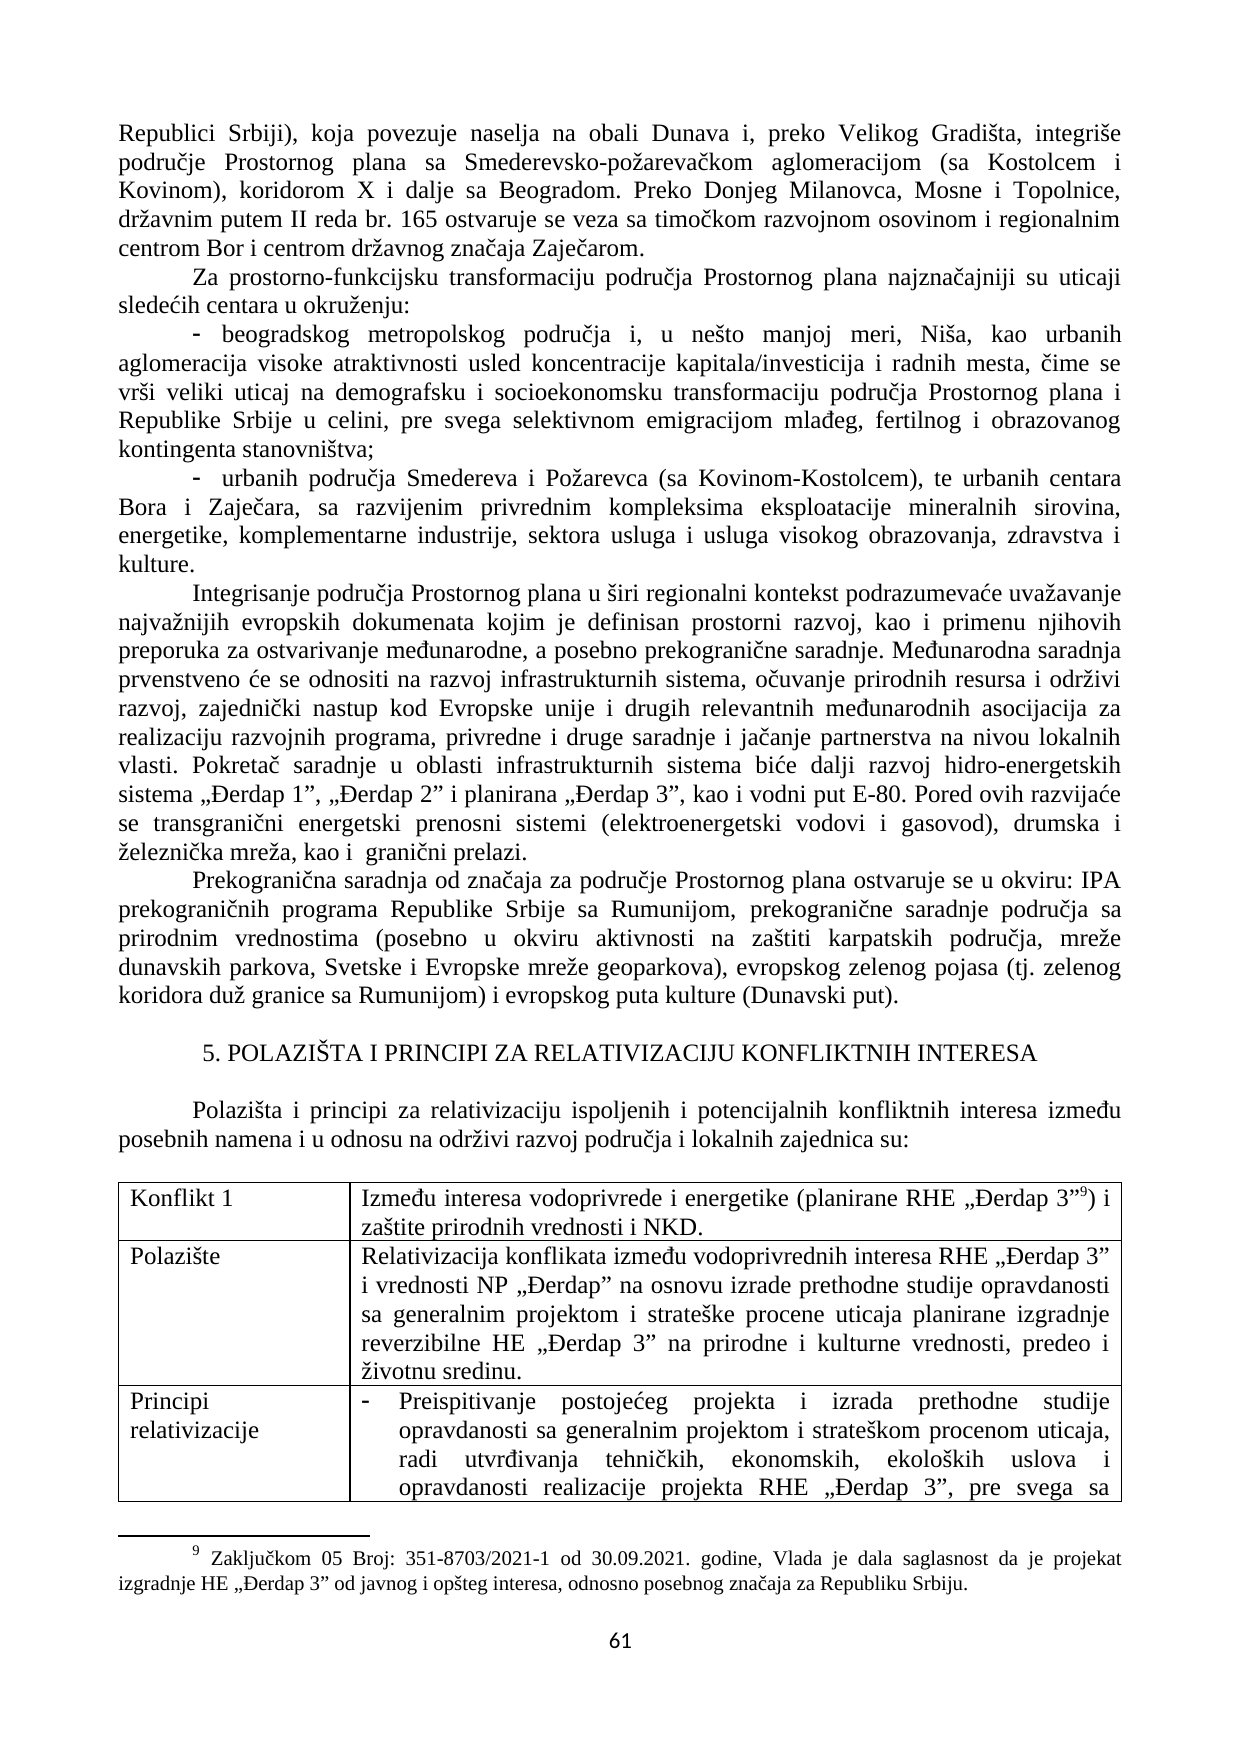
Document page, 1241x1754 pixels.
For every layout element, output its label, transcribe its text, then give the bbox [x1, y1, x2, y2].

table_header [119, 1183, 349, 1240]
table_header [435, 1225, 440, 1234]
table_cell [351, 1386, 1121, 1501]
text Za prostorno-funkcijsku transformaciju područja Prostornog plana najznačajniji su uticaji sledećih centara u okruženju: [118, 262, 1122, 319]
list urbanih područja Smedereva i Požarevca (sa Kovinom-Kostolcem), te urbanih centara Bora i Zaječara, sa razvijenim privrednim kompleksima eksploatacije mineralnih sirovina, energetike, komplementarne industrije, sektora usluga i usluga visokog obrazovanja, zdravstva i kulture. [118, 463, 1122, 578]
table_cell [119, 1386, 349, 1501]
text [118, 118, 1122, 262]
text Integrisanje područja Prostornog plana u širi regionalni kontekst podrazumevaće uvažavanje najvažnijih evropskih dokumenata kojim je definisan prostorni razvoj, kao i primenu njihovih preporuka za ostvarivanje međunarodne, a posebno prekogranične saradnje. Međunarodna saradnja prvenstveno će se odnositi na razvoj infrastrukturnih sistema, očuvanje prirodnih resursa i održivi razvoj, zajednički nastup kod Evropske unije i drugih relevantnih međunarodnih asocijacija za realizaciju razvojnih programa, privredne i druge saradnje i jačanje partnerstva na nivou lokalnih vlasti. Pokretač saradnje u oblasti infrastrukturnih sistema biće dalji razvoj hidro-energetskih sistema „Đerdap 1”, „Đerdap 2” i planirana „Đerdap 3”, kao i vodni put E-80. Pored ovih razvijaće se transgranični energetski prenosni sistemi (elektroenergetski vodovi i gasovod), drumska i železnička mreža, kao i granični prelazi. [118, 578, 1122, 866]
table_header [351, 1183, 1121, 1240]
text Polazišta i principi za relativizaciju ispoljenih i potencijalnih konfliktnih interesa između posebnih namena i u odnosu na održivi razvoj područja i lokalnih zajednica su: [118, 1096, 1122, 1153]
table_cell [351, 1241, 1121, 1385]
list beogradskog metropolskog područja i, u nešto manjoj meri, Niša, kao urbanih aglomeracija visoke atraktivnosti usled koncentracije kapitala/investicija i radnih mesta, čime se vrši veliki uticaj na demografsku i socioekonomsku transformaciju područja Prostornog plana i Republike Srbije u celini, pre svega selektivnom emigracijom mlađeg, fertilnog i obrazovanog kontingenta stanovništva; [118, 319, 1122, 463]
text 5. Polazišta i principi za relativizaciju konfliktnih interesa [118, 1038, 1122, 1067]
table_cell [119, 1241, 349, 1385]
text Prekogranična saradnja od značaja za područje Prostornog plana ostvaruje se u okviru: IPA prekograničnih programa Republike Srbije sa Rumunijom, prekogranične saradnje područja sa prirodnim vrednostima (posebno u okviru aktivnosti na zaštiti karpatskih područja, mreže dunavskih parkova, Svetske i Evropske mreže geoparkova), evropskog zelenog pojasa (tj. zelenog koridora duž granice sa Rumunijom) i evropskog puta kulture (Dunavski put). [118, 866, 1122, 1009]
